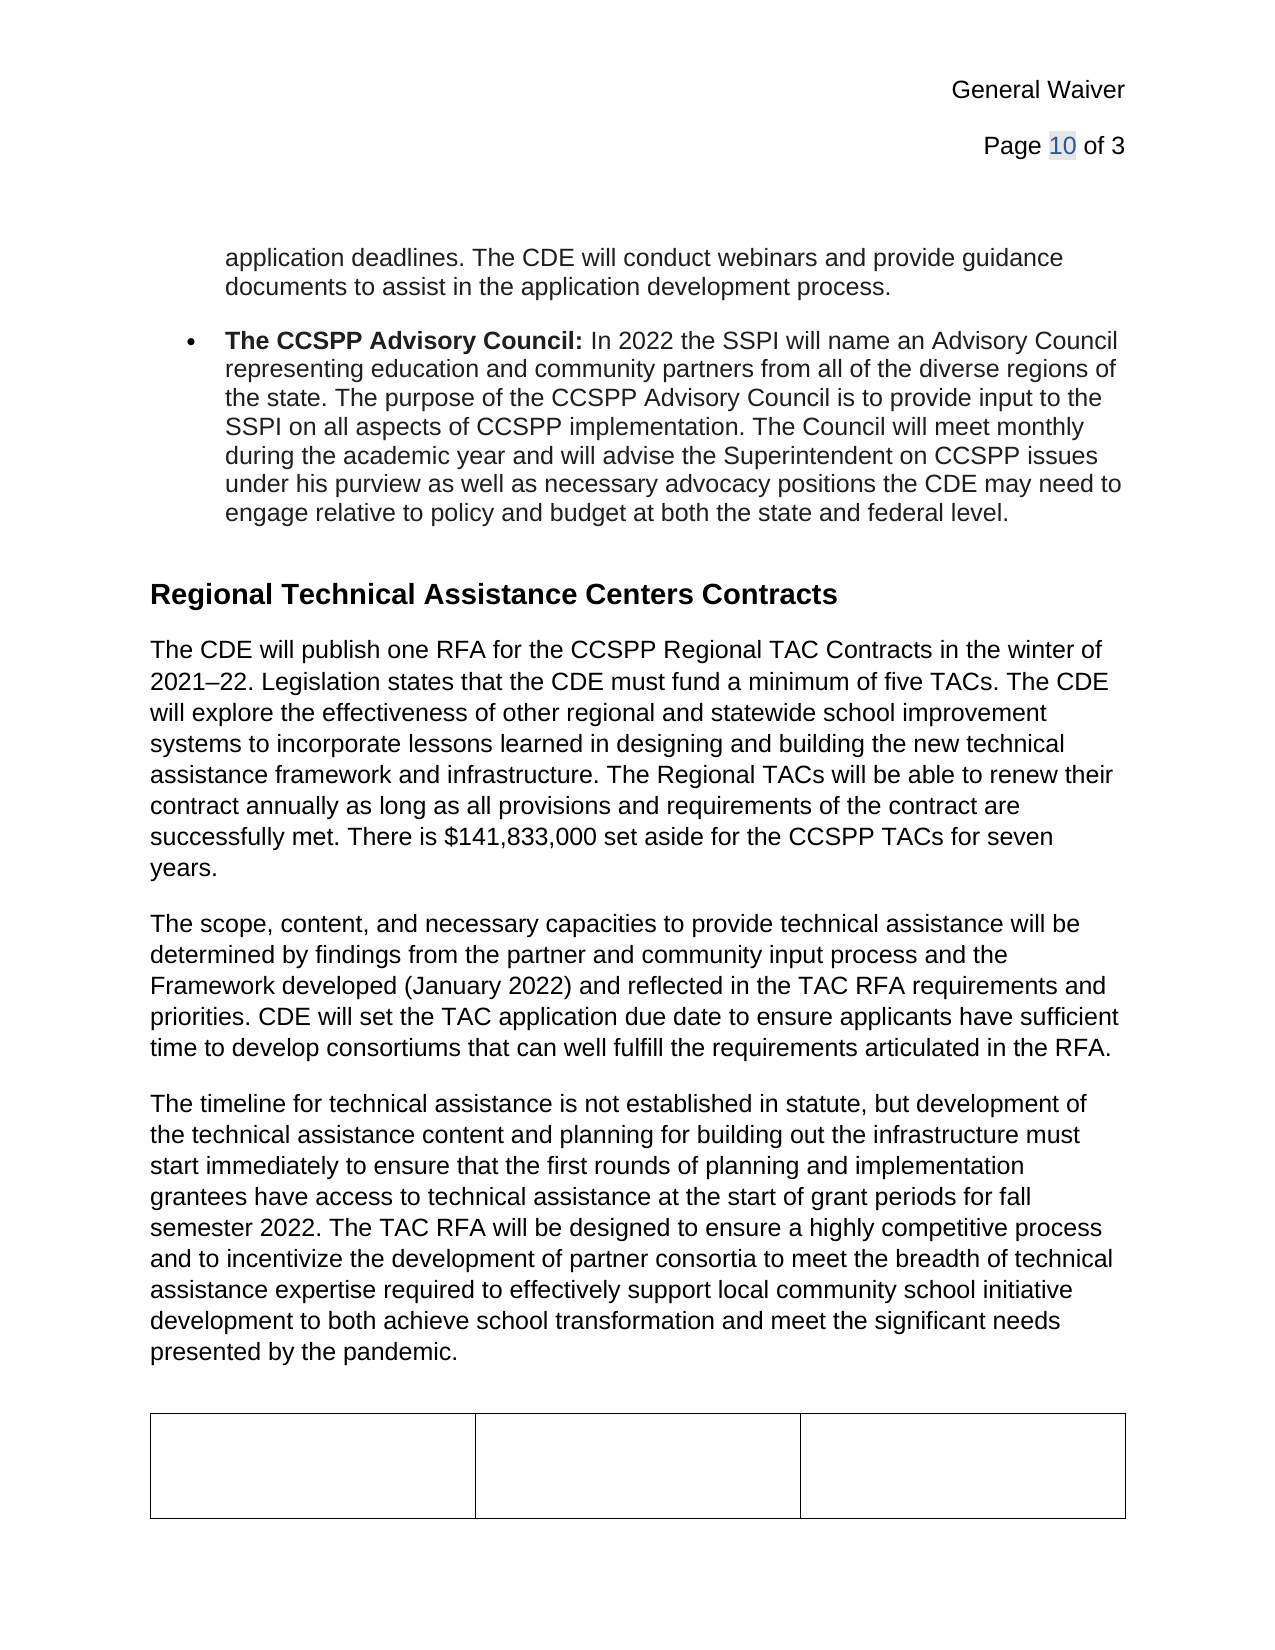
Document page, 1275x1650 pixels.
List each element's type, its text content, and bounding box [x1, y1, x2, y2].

text The CDE will publish one RFA for the CCSPP Regional TAC Contracts in the winter of 2021–22. Legislation states that the CDE must fund a minimum of five TACs. The CDE will explore the effectiveness of other regional and statewide school improvement systems to incorporate lessons learned in designing and building the new technical assistance framework and infrastructure. The Regional TACs will be able to renew their contract annually as long as all provisions and requirements of the contract are successfully met. There is $141,833,000 set aside for the CCSPP TACs for seven years. [150, 635, 1125, 881]
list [187, 243, 1125, 301]
subtitle Regional Technical Assistance Centers Contracts [150, 577, 1125, 610]
list The CCSPP Advisory Council: In 2022 the SSPI will name an Advisory Council representing education and community partners from all of the diverse regions of the state. The purpose of the CCSPP Advisory Council is to provide input to the SSPI on all aspects of CCSPP implementation. The Council will meet monthly during the academic year and will advise the Superintendent on CCSPP issues under his purview as well as necessary advocacy positions the CDE may need to engage relative to policy and budget at both the state and federal level. [187, 326, 1125, 527]
text The scope, content, and necessary capacities to provide technical assistance will be determined by findings from the partner and community input process and the Framework developed (January 2022) and reflected in the TAC RFA requirements and priorities. CDE will set the TAC application due date to ensure applicants have sufficient time to develop consortiums that can well fulfill the requirements articulated in the RFA. [150, 909, 1125, 1062]
text The timeline for technical assistance is not established in statute, but development of the technical assistance content and planning for building out the infrastructure must start immediately to ensure that the first rounds of planning and implementation grantees have access to technical assistance at the start of grant periods for fall semester 2022. The TAC RFA will be designed to ensure a highly competitive process and to incentivize the development of partner consortia to meet the breadth of technical assistance expertise required to effectively support local community school initiative development to both achieve school transformation and meet the significant needs presented by the pandemic. [150, 1089, 1125, 1366]
